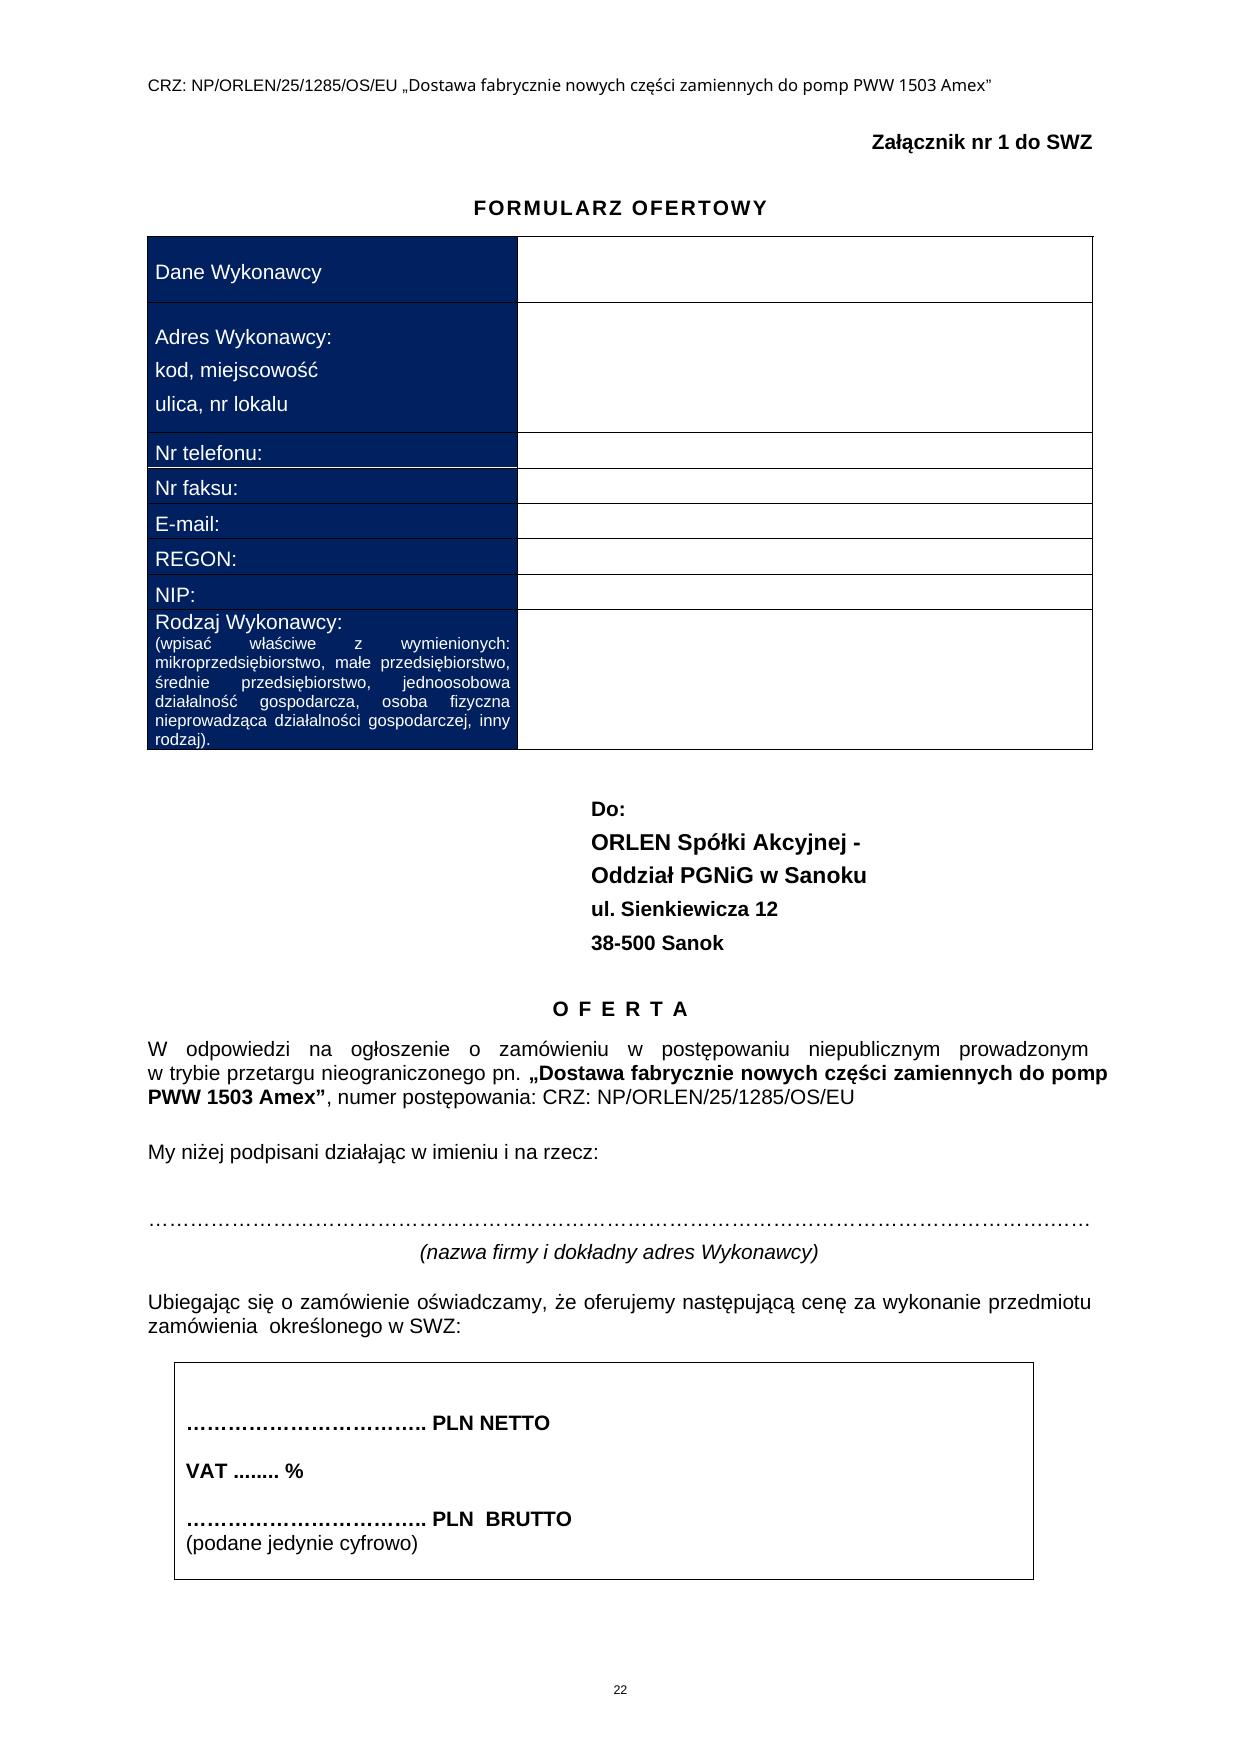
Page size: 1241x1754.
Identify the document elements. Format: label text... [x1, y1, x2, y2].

text 38-500 Sanok [591, 923, 1092, 957]
table_cell [518, 575, 1092, 609]
text Załącznik nr 1 do SWZ [148, 122, 1092, 156]
table_cell E-mail: [148, 504, 517, 538]
table_header Dane Wykonawcy [148, 237, 517, 302]
text ORLEN Spółki Akcyjnej - [591, 823, 1092, 857]
table_cell Nr telefonu: [148, 433, 517, 467]
text FORMULARZ OFERTOWY [148, 196, 1092, 220]
text O F E R T A [148, 997, 1092, 1021]
table_cell [518, 504, 1092, 538]
table_cell [518, 539, 1092, 574]
text Ubiegając się o zamówienie oświadczamy, że oferujemy następującą cenę za wykonanie przedmiotu zamówienia określonego w SWZ: [148, 1290, 1092, 1338]
table_cell [518, 303, 1092, 432]
text (nazwa firmy i dokładny adres Wykonawcy) [148, 1233, 1092, 1266]
table_cell REGON: [148, 539, 517, 574]
text My niżej podpisani działając w imieniu i na rzecz: [148, 1133, 1092, 1166]
table_cell NIP: [148, 575, 517, 609]
text ul. Sienkiewicza 12 [591, 890, 1092, 923]
table_cell [518, 610, 1092, 749]
table_cell [518, 433, 1092, 467]
text Oddział PGNiG w Sanoku [591, 857, 1092, 890]
text Do: [591, 790, 1092, 823]
text W odpowiedzi na ogłoszenie o zamówieniu w postępowaniu niepublicznym prowadzonym w trybie przetargu nieograniczonego pn. „Dostawa fabrycznie nowych części zamiennych do pomp PWW 1503 Amex”, numer postępowania: CRZ: NP/ORLEN/25/1285/OS/EU [148, 1037, 1108, 1109]
table_header [518, 237, 1092, 302]
table_cell [518, 469, 1092, 503]
table_cell Adres Wykonawcy: kod, miejscowość ulica, nr lokalu [148, 303, 517, 432]
table_cell Nr faksu: [148, 469, 517, 503]
table_cell Rodzaj Wykonawcy: (wpisać właściwe z wymienionych: mikroprzedsiębiorstwo, małe przedsiębiorstwo, średnie przedsiębiorstwo, jednoosobowa działalność gospodarcza, osoba fizyczna nieprowadząca działalności gospodarczej, inny rodzaj). [148, 610, 517, 749]
text ………………………………………………………………………………………………………………….…… [148, 1199, 1092, 1233]
